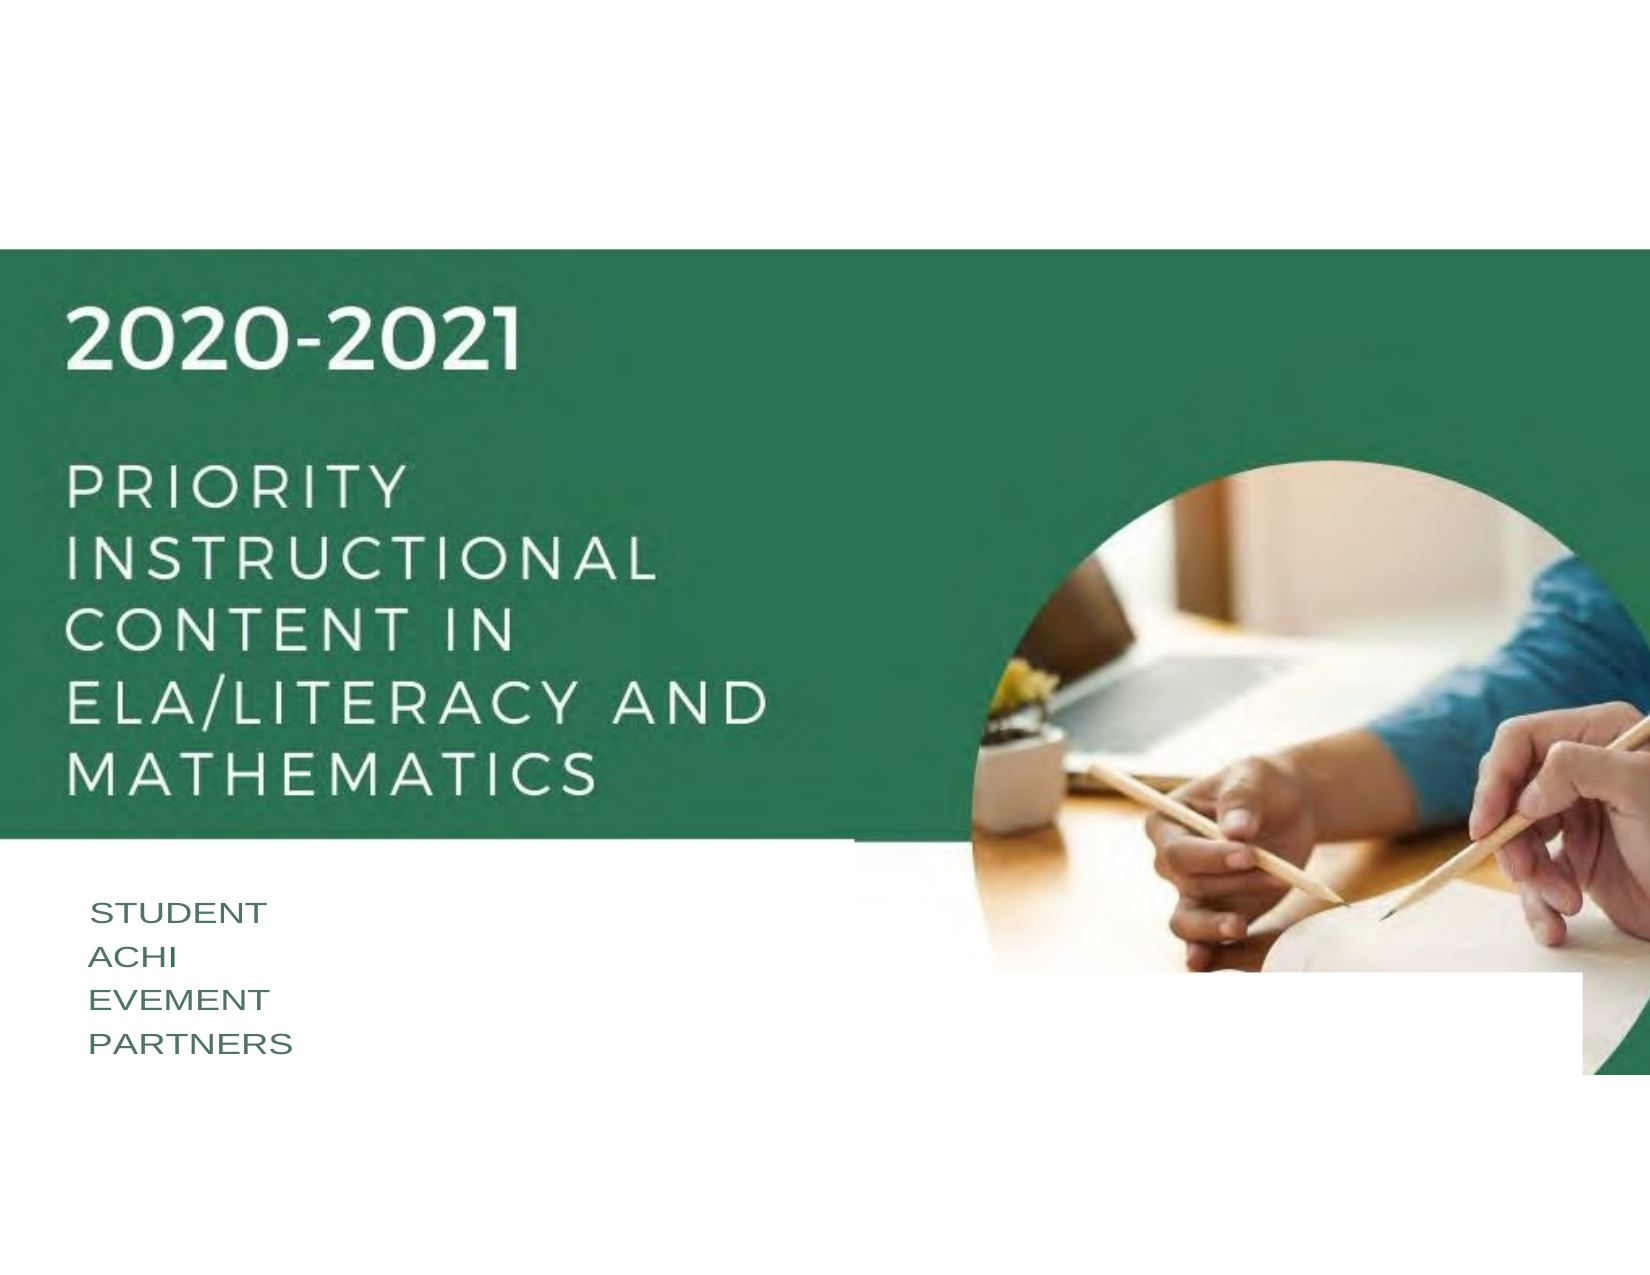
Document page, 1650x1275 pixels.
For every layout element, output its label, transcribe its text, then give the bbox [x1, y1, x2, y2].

picture [0, 248, 1650, 1075]
text STUDENT ACHI EVEMENT PARTNERS [87, 896, 367, 1061]
